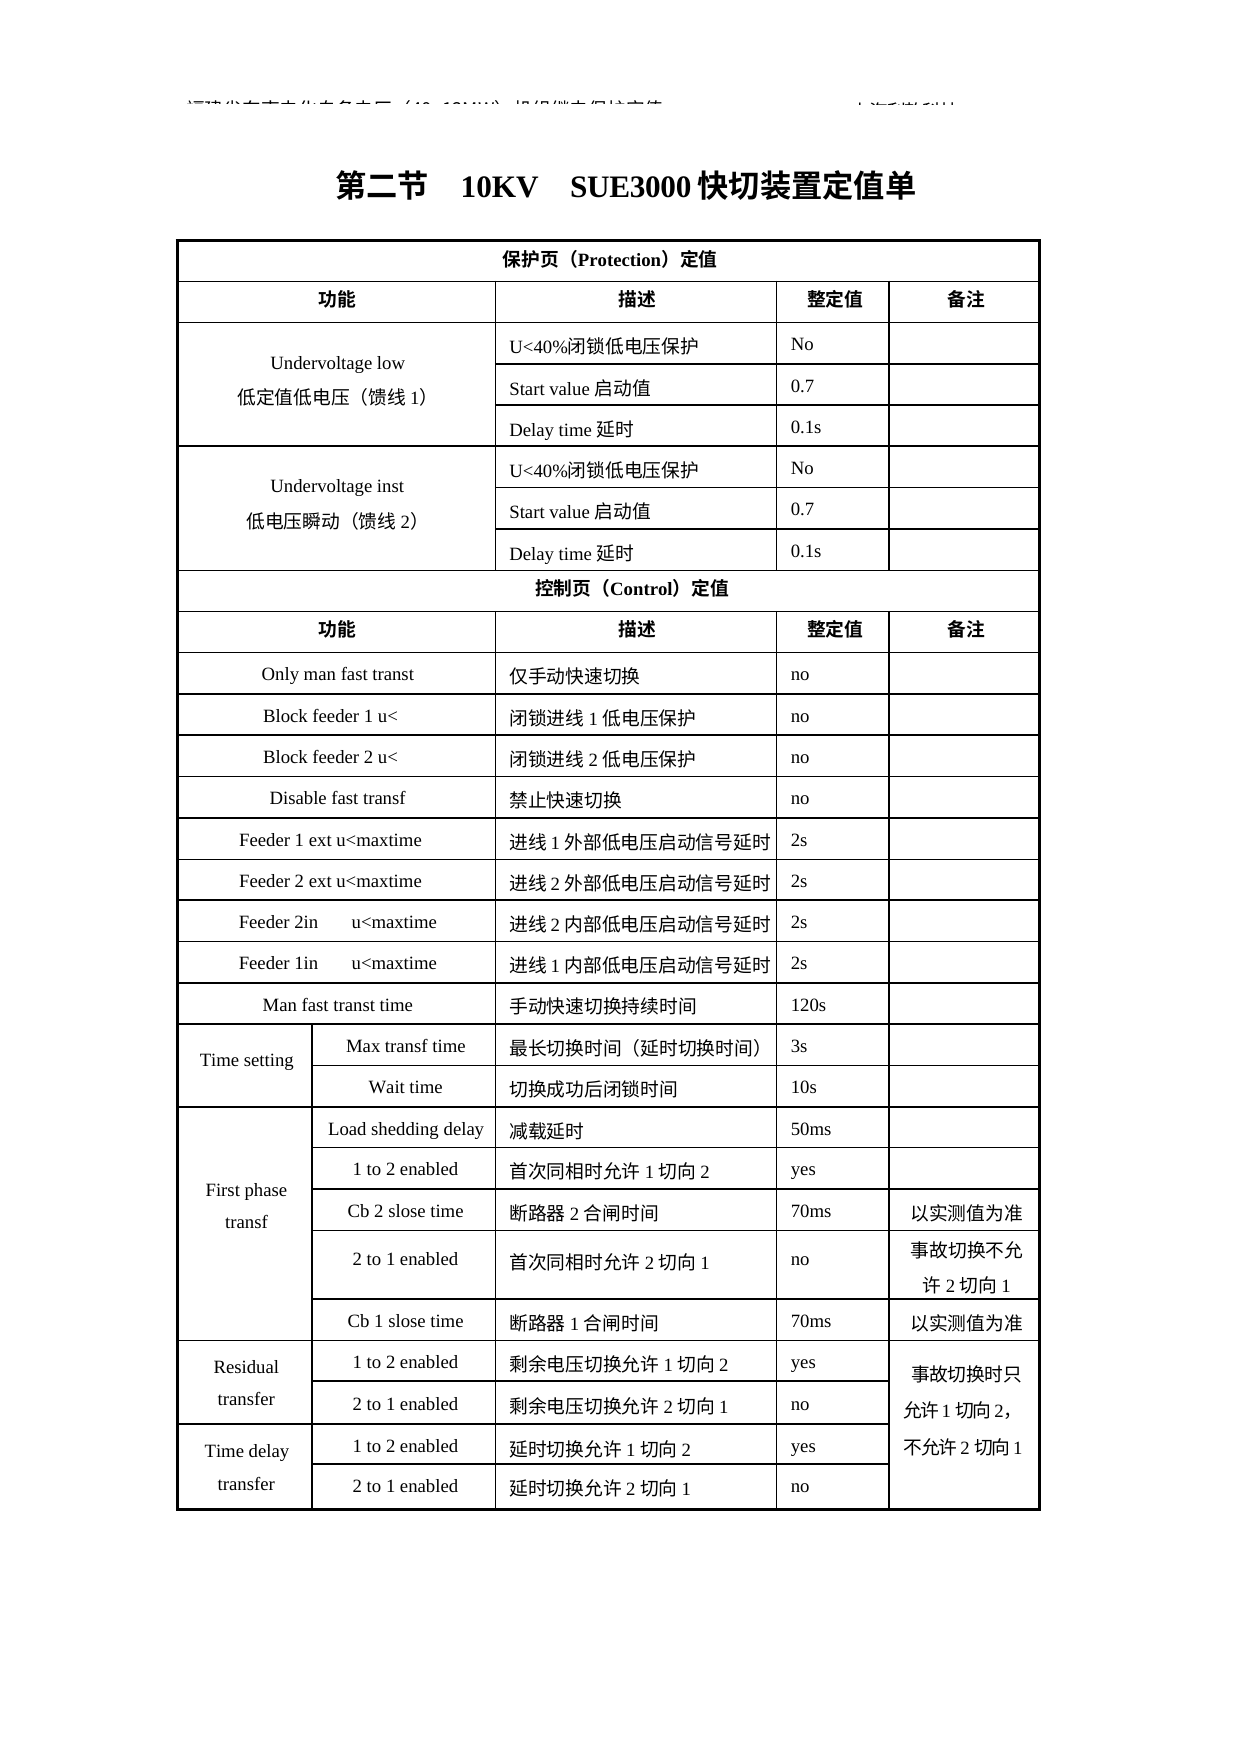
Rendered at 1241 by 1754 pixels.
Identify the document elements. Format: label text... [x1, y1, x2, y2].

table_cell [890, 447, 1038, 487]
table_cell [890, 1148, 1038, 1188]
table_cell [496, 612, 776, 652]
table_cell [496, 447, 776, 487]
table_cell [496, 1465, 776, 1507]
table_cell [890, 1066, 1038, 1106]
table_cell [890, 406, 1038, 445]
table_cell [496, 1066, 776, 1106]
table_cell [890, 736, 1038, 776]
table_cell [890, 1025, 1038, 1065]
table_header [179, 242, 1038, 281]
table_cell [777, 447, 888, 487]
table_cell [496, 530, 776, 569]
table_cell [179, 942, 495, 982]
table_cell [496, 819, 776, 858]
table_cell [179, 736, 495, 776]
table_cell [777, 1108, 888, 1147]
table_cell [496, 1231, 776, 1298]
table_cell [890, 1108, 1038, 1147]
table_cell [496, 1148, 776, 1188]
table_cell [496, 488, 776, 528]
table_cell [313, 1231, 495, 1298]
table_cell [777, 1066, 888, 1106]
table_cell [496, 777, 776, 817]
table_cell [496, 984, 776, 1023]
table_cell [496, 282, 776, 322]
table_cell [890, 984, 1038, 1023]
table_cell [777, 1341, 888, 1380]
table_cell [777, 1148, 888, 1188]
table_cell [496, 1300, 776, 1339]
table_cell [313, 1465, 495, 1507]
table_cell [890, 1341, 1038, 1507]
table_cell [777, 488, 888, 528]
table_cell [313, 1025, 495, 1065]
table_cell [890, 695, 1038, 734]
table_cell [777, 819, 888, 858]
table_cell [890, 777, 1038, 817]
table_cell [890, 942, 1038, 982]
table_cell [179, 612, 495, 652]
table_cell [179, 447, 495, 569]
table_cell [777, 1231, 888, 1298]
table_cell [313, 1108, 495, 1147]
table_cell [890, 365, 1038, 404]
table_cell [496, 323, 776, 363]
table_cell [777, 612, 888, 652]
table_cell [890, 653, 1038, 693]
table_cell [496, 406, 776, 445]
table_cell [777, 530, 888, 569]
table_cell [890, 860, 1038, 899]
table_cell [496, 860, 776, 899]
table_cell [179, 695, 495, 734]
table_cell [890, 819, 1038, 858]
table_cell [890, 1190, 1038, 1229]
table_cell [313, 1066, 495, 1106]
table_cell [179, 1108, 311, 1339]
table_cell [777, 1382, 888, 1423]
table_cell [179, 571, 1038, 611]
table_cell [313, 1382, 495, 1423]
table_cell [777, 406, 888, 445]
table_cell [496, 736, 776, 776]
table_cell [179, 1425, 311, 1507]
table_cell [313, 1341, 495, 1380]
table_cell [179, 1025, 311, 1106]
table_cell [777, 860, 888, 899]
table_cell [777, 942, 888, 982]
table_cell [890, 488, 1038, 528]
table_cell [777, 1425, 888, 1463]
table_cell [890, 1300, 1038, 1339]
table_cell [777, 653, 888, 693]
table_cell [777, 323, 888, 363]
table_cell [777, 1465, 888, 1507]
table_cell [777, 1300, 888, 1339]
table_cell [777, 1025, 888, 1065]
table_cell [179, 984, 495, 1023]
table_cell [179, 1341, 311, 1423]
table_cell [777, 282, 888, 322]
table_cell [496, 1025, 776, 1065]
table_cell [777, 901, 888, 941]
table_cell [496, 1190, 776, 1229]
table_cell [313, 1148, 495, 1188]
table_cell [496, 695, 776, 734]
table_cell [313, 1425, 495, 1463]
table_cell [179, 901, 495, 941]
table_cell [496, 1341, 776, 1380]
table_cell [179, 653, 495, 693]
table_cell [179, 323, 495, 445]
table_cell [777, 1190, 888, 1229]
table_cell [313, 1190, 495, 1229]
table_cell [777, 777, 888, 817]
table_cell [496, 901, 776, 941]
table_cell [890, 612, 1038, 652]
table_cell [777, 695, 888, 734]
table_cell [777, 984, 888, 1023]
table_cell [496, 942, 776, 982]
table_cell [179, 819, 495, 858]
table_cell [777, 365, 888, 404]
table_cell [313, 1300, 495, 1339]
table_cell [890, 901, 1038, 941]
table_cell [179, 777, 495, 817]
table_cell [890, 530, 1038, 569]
subtitle 第二节 10KV SUE3000快切装置定值单 [163, 154, 1088, 209]
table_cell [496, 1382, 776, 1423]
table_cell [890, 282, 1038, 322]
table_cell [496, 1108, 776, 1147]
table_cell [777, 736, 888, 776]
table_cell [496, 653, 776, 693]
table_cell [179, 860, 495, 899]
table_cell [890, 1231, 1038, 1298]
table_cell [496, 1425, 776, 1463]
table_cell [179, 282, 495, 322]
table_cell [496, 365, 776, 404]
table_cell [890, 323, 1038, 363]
